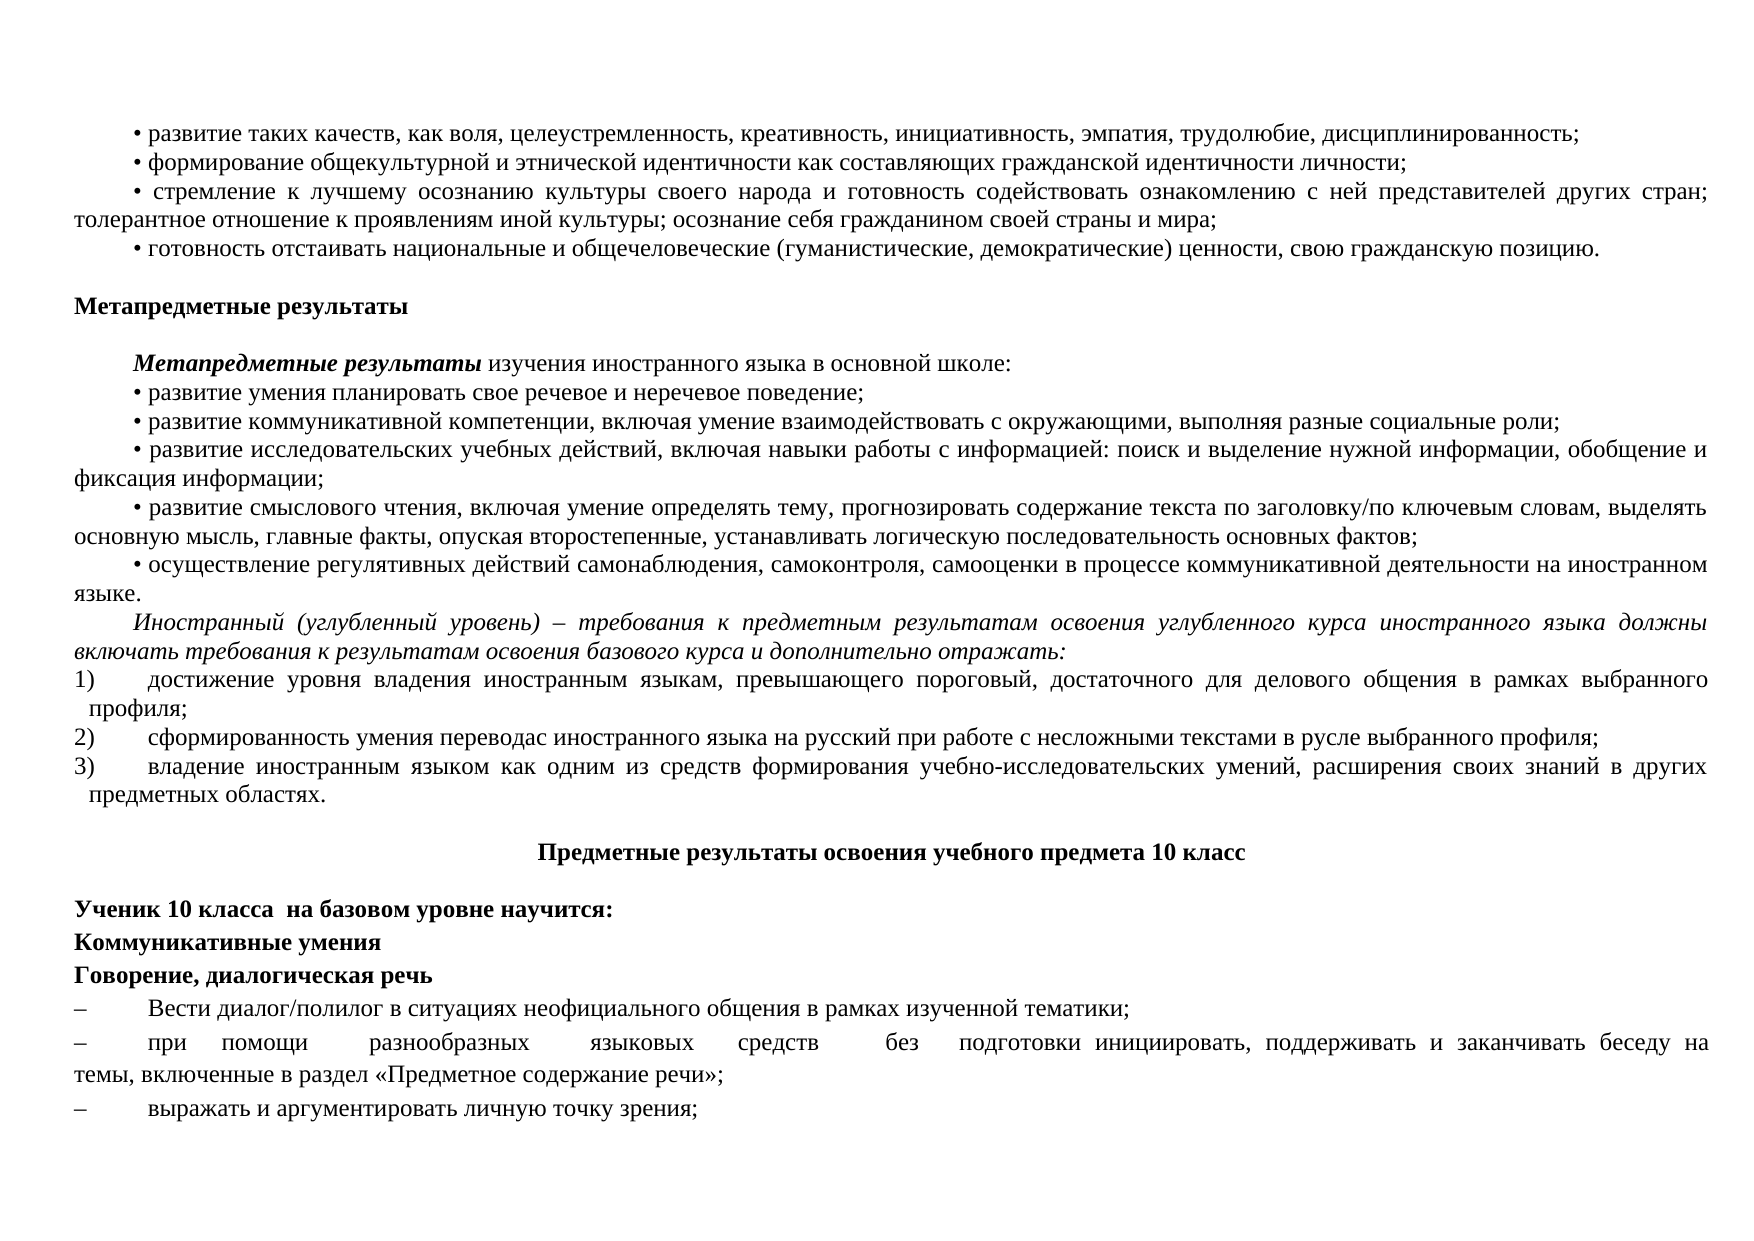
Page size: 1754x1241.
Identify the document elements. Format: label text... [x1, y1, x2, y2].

text • развитие смыслового чтения, включая умение определять тему, прогнозировать содержание текста по заголовку/по ключевым словам, выделять основную мысль, главные факты, опуская второстепенные, устанавливать логическую последовательность основных фактов; [74, 492, 1709, 549]
text • формирование общекультурной и этнической идентичности как составляющих гражданской идентичности личности; [74, 147, 1709, 176]
text • готовность отстаивать национальные и общечеловеческие (гуманистические, демократические) ценности, свою гражданскую позицию. [74, 233, 1709, 262]
text • развитие коммуникативной компетенции, включая умение взаимодействовать с окружающими, выполняя разные социальные роли; [74, 406, 1709, 434]
text Ученик 10 класса на базовом уровне научится: [74, 894, 1709, 923]
text Коммуникативные умения [74, 927, 1709, 956]
list сформированность умения переводас иностранного языка на русский при работе с несложными текстами в русле выбранного профиля; [74, 722, 1709, 751]
list владение иностранным языком как одним из средств формирования учебно-исследовательских умений, расширения своих знаний в других предметных областях. [74, 751, 1709, 808]
text – Вести диалог/полилог в ситуациях неофициального общения в рамках изученной тематики; [74, 993, 1709, 1022]
text • развитие умения планировать свое речевое и неречевое поведение; [74, 377, 1709, 406]
text Иностранный (углубленный уровень) – требования к предметным результатам освоения углубленного курса иностранного языка должны включать требования к результатам освоения базового курса и дополнительно отражать: [74, 607, 1709, 664]
text Говорение, диалогическая речь [74, 961, 1709, 989]
text • развитие таких качеств, как воля, целеустремленность, креативность, инициативность, эмпатия, трудолюбие, дисциплинированность; [74, 118, 1709, 147]
list достижение уровня владения иностранным языкам, превышающего пороговый, достаточного для делового общения в рамках выбранного профиля; [74, 664, 1709, 722]
text – при помощи разнообразных языковых средств без подготовки инициировать, поддерживать и заканчивать беседу на темы, включенные в раздел «Предметное содержание речи»; [74, 1027, 1709, 1088]
text Предметные результаты освоения учебного предмета 10 класс [74, 837, 1709, 866]
text • стремление к лучшему осознанию культуры своего народа и готовность содействовать ознакомлению с ней представителей других стран; толерантное отношение к проявлениям иной культуры; осознание себя гражданином своей страны и мира; [74, 176, 1709, 233]
text • осуществление регулятивных действий самонаблюдения, самоконтроля, самооценки в процессе коммуникативной деятельности на иностранном языке. [74, 549, 1709, 607]
text Метапредметные результаты изучения иностранного языка в основной школе: [74, 348, 1709, 377]
text Метапредметные результаты [74, 291, 1709, 319]
text • развитие исследовательских учебных действий, включая навыки работы с информацией: поиск и выделение нужной информации, обобщение и фиксация информации; [74, 434, 1709, 492]
text – выражать и аргументировать личную точку зрения; [74, 1093, 1709, 1121]
